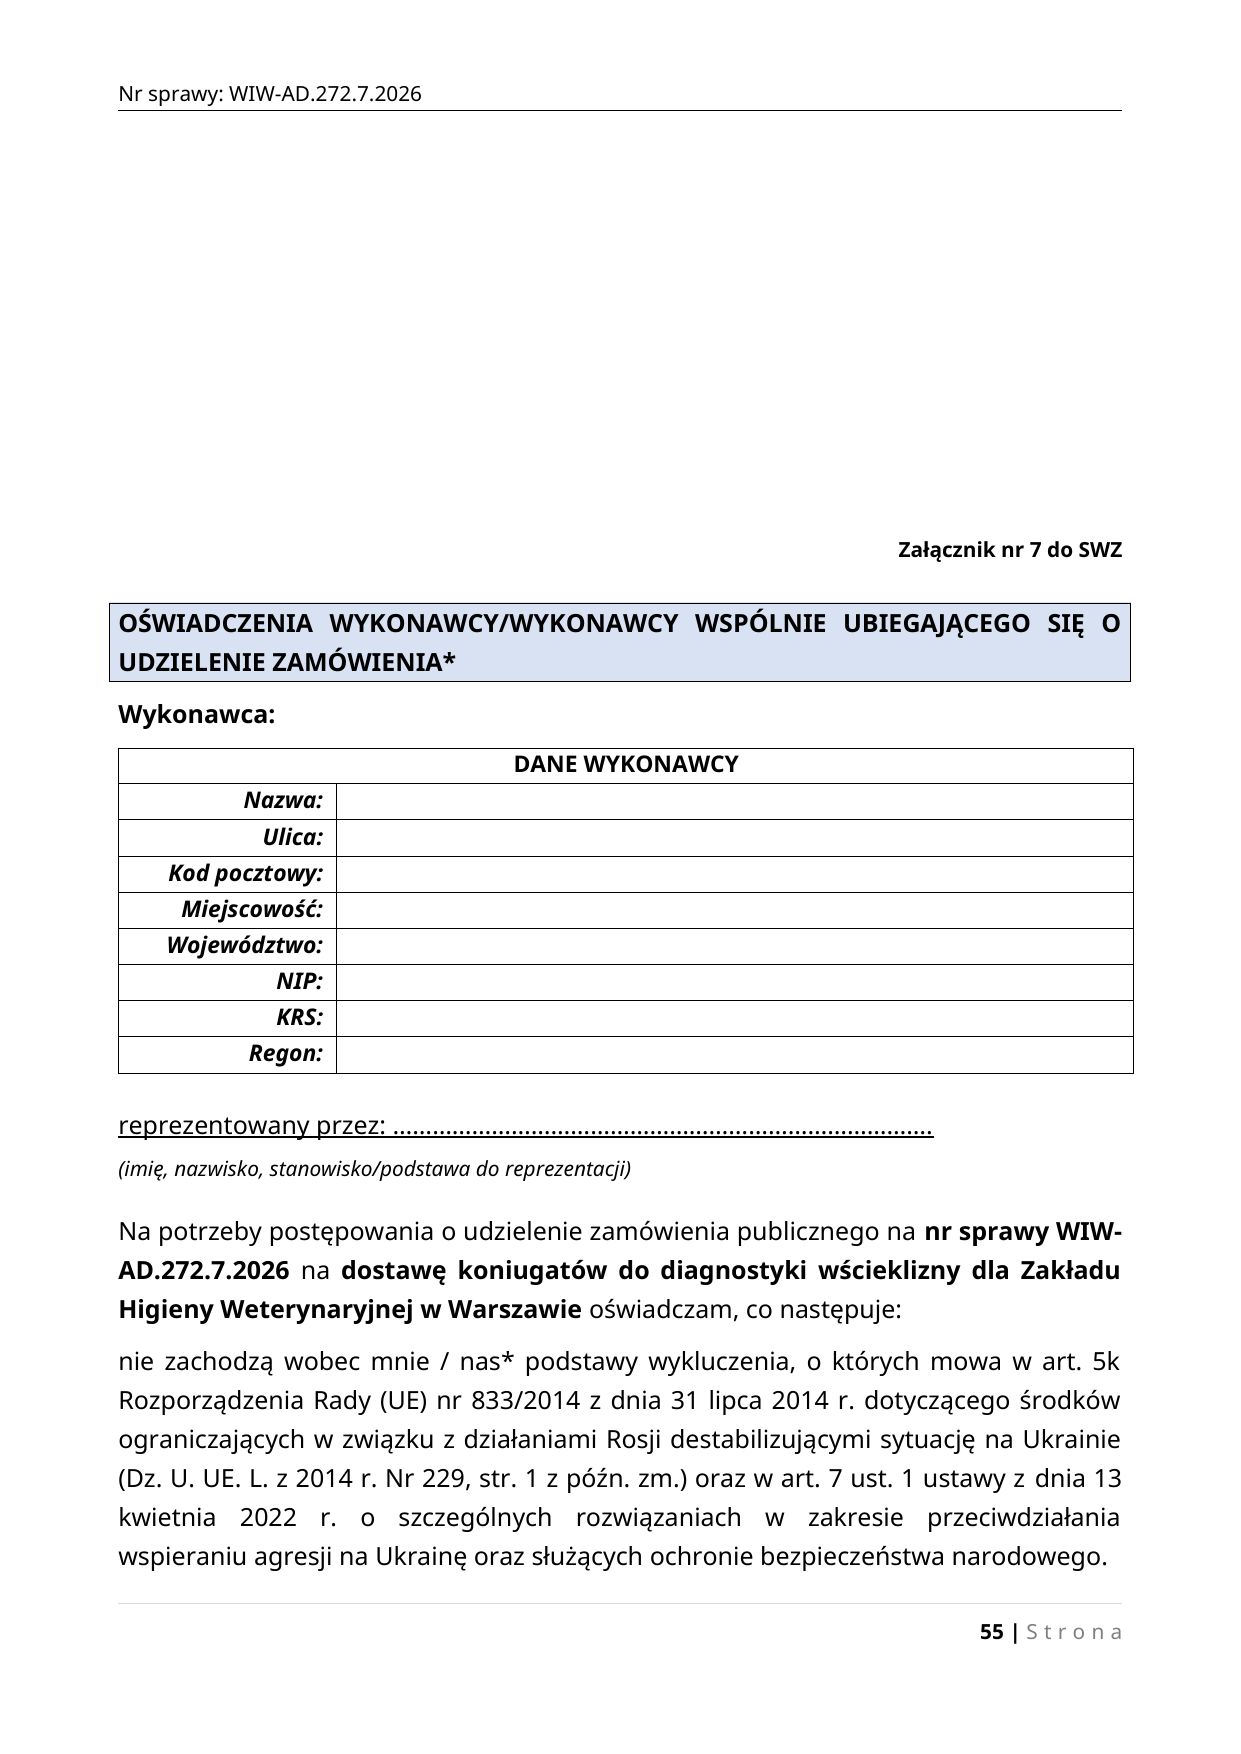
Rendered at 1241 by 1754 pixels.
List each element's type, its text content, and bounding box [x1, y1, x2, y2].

table_cell [337, 965, 1133, 1000]
text nie zachodzą wobec mnie / nas* podstawy wykluczenia, o których mowa w art. 5k Rozporządzenia Rady (UE) nr 833/2014 z dnia 31 lipca 2014 r. dotyczącego środków ograniczających w związku z działaniami Rosji destabilizującymi sytuację na Ukrainie (Dz. U. UE. L. z 2014 r. Nr 229, str. 1 z późn. zm.) oraz w art. 7 ust. 1 ustawy z dnia 13 kwietnia 2022 r. o szczególnych rozwiązaniach w zakresie przeciwdziałania wspieraniu agresji na Ukrainę oraz służących ochronie bezpieczeństwa narodowego. [118, 1343, 1122, 1573]
text Wykonawca: [118, 696, 1122, 730]
table_cell [337, 857, 1133, 892]
text Załącznik nr 7 do SWZ [118, 535, 1122, 563]
table_cell [337, 893, 1133, 928]
table_header DANE WYKONAWCY [119, 749, 1133, 783]
table_cell [337, 1037, 1133, 1072]
text Na potrzeby postępowania o udzielenie zamówienia publicznego na nr sprawy WIW-AD.272.7.2026 na dostawę koniugatów do diagnostyki wścieklizny dla Zakładu Higieny Weterynaryjnej w Warszawie oświadczam, co następuje: [118, 1213, 1122, 1326]
table_cell Miejscowość: [119, 893, 336, 928]
table_cell [337, 784, 1133, 819]
text OŚWIADCZENIA WYKONAWCY/WYKONAWCY WSPÓLNIE UBIEGAJĄCEGO SIĘ O UDZIELENIE ZAMÓWIENIA* [110, 604, 1130, 681]
table_cell KRS: [119, 1001, 336, 1036]
text (imię, nazwisko, stanowisko/podstawa do reprezentacji) [118, 1154, 1122, 1182]
table_cell Ulica: [119, 820, 336, 856]
table_cell NIP: [119, 965, 336, 1000]
table_cell [337, 820, 1133, 856]
table_cell [337, 1001, 1133, 1036]
table_cell Województwo: [119, 929, 336, 964]
table_cell Kod pocztowy: [119, 857, 336, 892]
table_cell Nazwa: [119, 784, 336, 819]
text reprezentowany przez: ………………………………………………………………………. [118, 1107, 1122, 1142]
table_cell Regon: [119, 1037, 336, 1072]
table_cell [337, 929, 1133, 964]
